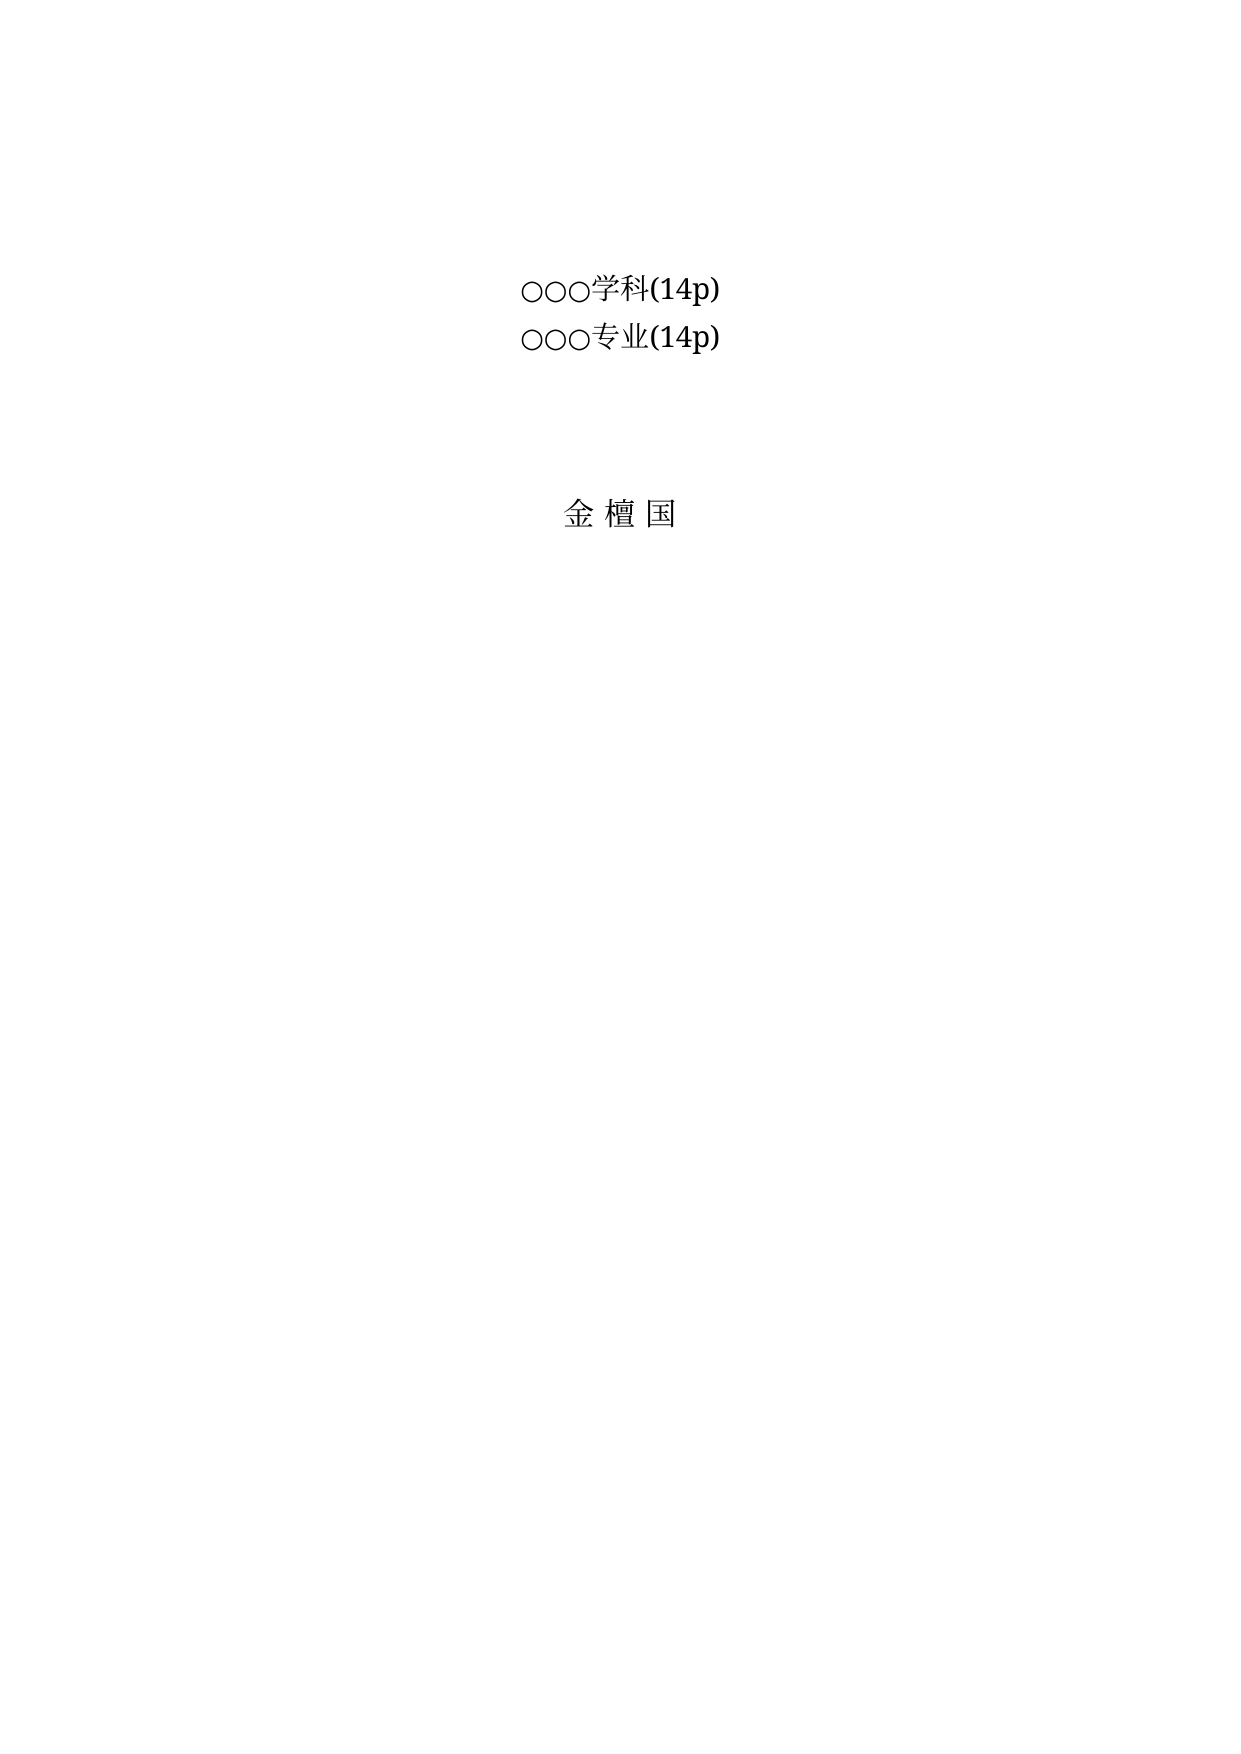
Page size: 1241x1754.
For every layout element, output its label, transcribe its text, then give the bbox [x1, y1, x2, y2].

title 金 檀 国 [177, 490, 1063, 535]
text ○○○学科(14p) [177, 266, 1063, 308]
text ○○○专业(14p) [177, 314, 1063, 356]
